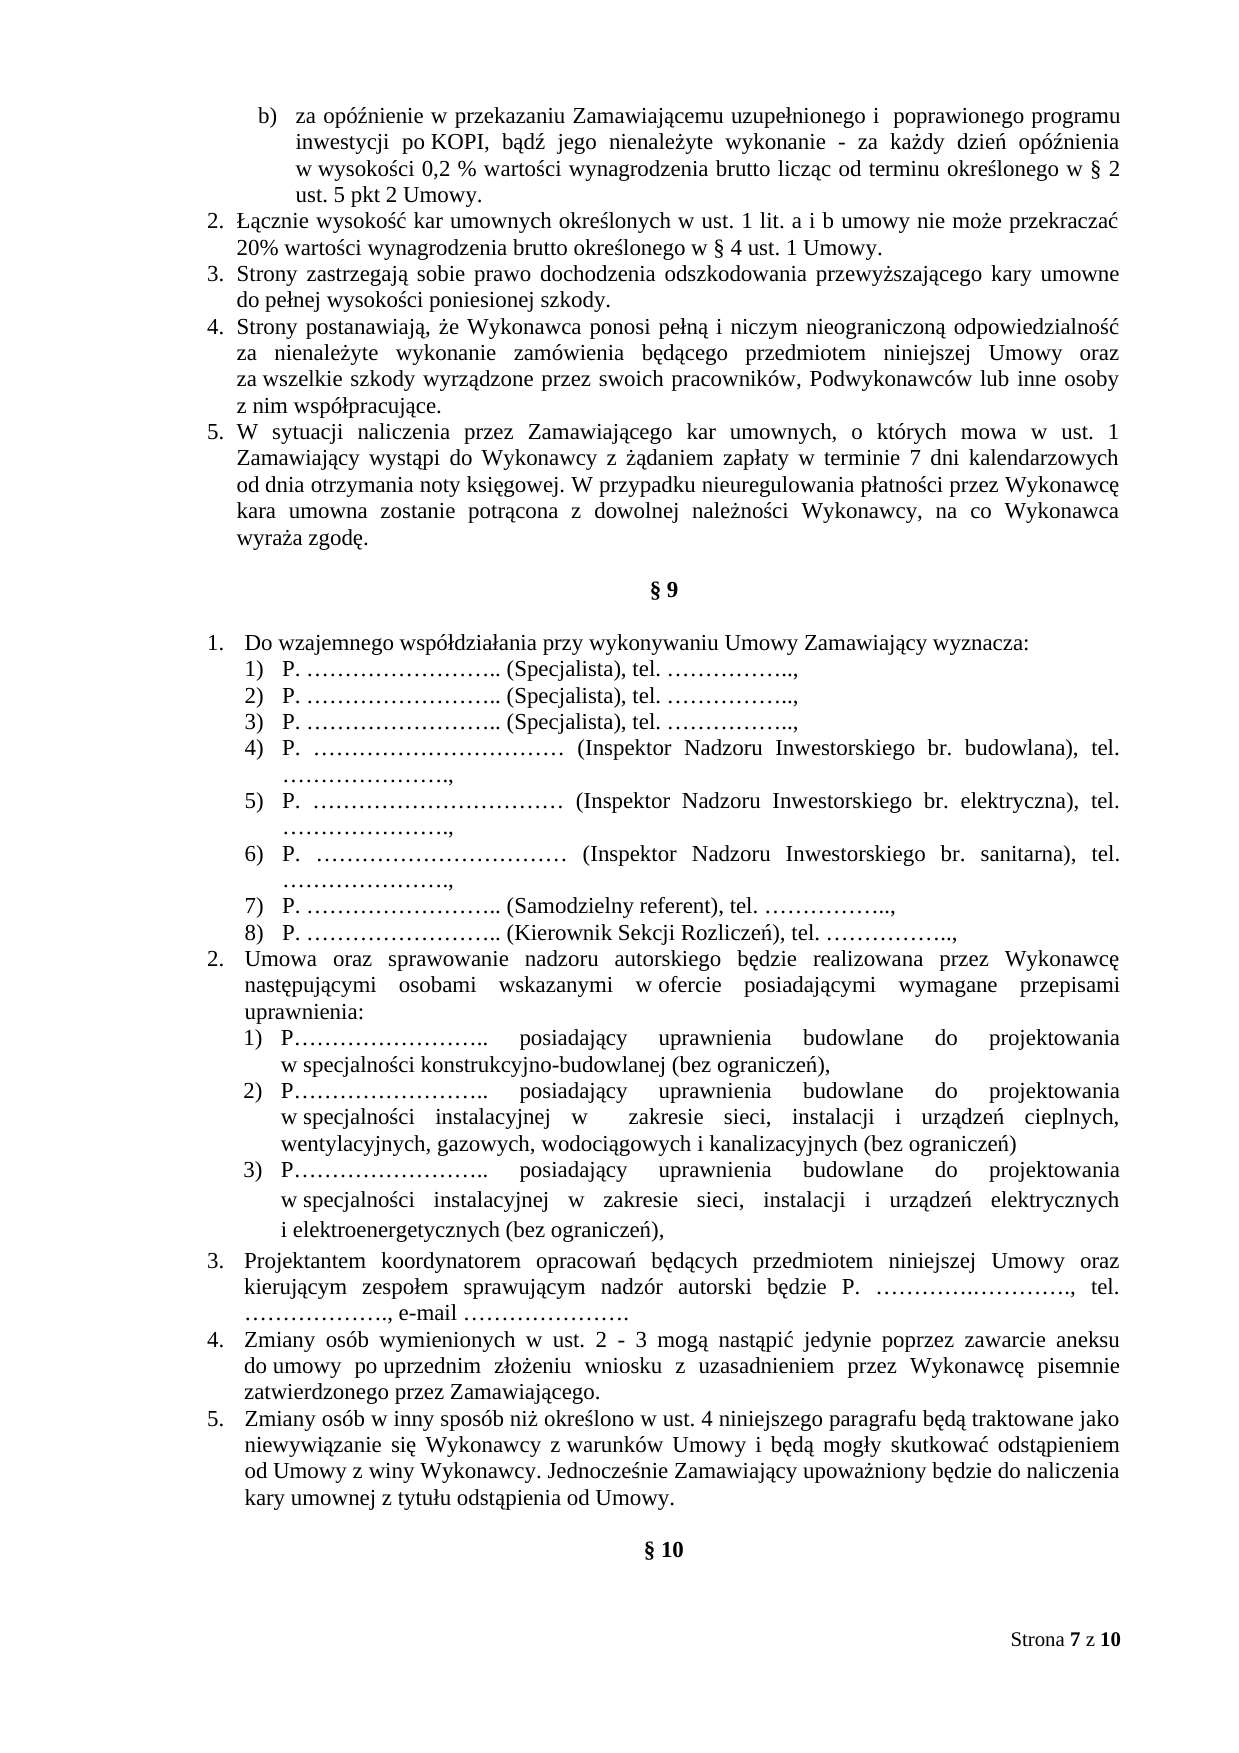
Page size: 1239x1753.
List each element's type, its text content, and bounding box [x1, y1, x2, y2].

list Zmiany osób wymienionych w ust. 2 - 3 mogą nastąpić jedynie poprzez zawarcie aneksu do umowy po uprzednim złożeniu wniosku z uzasadnieniem przez Wykonawcę pisemnie zatwierdzonego przez Zamawiającego. [207, 1326, 1121, 1405]
list Łącznie wysokość kar umownych określonych w ust. 1 lit. a i b umowy nie może przekraczać 20% wartości wynagrodzenia brutto określonego w § 4 ust. 1 Umowy. [207, 207, 1121, 260]
list P…………………….. posiadający uprawnienia budowlane do projektowania w specjalności konstrukcyjno-budowlanej (bez ograniczeń), [243, 1024, 1121, 1077]
list P. …………………….. (Kierownik Sekcji Rozliczeń), tel. …………….., [244, 919, 1121, 945]
list P…………………….. posiadający uprawnienia budowlane do projektowania w specjalności instalacyjnej w zakresie sieci, instalacji i urządzeń elektrycznych i elektroenergetycznych (bez ograniczeń), [243, 1156, 1121, 1243]
list za opóźnienie w przekazaniu Zamawiającemu uzupełnionego i poprawionego programu inwestycji po KOPI, bądź jego nienależyte wykonanie - za każdy dzień opóźnienia w wysokości 0,2 % wartości wynagrodzenia brutto licząc od terminu określonego w § 2 ust. 5 pkt 2 Umowy. [258, 102, 1121, 207]
list Do wzajemnego współdziałania przy wykonywaniu Umowy Zamawiający wyznacza: [207, 629, 1121, 655]
list P. …………………….. (Specjalista), tel. …………….., [244, 655, 1121, 682]
text § 10 [207, 1537, 1121, 1563]
list P. …………………………… (Inspektor Nadzoru Inwestorskiego br. elektryczna), tel. …………………., [244, 787, 1121, 840]
list Projektantem koordynatorem opracowań będących przedmiotem niniejszej Umowy oraz kierującym zespołem sprawującym nadzór autorski będzie P. ………….…………., tel. ………………., e-mail …………………. [207, 1247, 1121, 1326]
list P. …………………….. (Specjalista), tel. …………….., [244, 682, 1121, 708]
list P…………………….. posiadający uprawnienia budowlane do projektowania w specjalności instalacyjnej w zakresie sieci, instalacji i urządzeń cieplnych, wentylacyjnych, gazowych, wodociągowych i kanalizacyjnych (bez ograniczeń) [243, 1077, 1121, 1156]
list P. …………………….. (Specjalista), tel. …………….., [244, 708, 1121, 734]
list Umowa oraz sprawowanie nadzoru autorskiego będzie realizowana przez Wykonawcę następującymi osobami wskazanymi w ofercie posiadającymi wymagane przepisami uprawnienia: [207, 945, 1121, 1024]
list Strony postanawiają, że Wykonawca ponosi pełną i niczym nieograniczoną odpowiedzialność za nienależyte wykonanie zamówienia będącego przedmiotem niniejszej Umowy oraz za wszelkie szkody wyrządzone przez swoich pracowników, Podwykonawców lub inne osoby z nim współpracujące. [207, 313, 1121, 418]
list Zmiany osób w inny sposób niż określono w ust. 4 niniejszego paragrafu będą traktowane jako niewywiązanie się Wykonawcy z warunków Umowy i będą mogły skutkować odstąpieniem od Umowy z winy Wykonawcy. Jednocześnie Zamawiający upoważniony będzie do naliczenia kary umownej z tytułu odstąpienia od Umowy. [207, 1405, 1121, 1510]
list P. …………………….. (Samodzielny referent), tel. …………….., [244, 892, 1121, 919]
list Strony zastrzegają sobie prawo dochodzenia odszkodowania przewyższającego kary umowne do pełnej wysokości poniesionej szkody. [207, 260, 1121, 313]
list W sytuacji naliczenia przez Zamawiającego kar umownych, o których mowa w ust. 1 Zamawiający wystąpi do Wykonawcy z żądaniem zapłaty w terminie 7 dni kalendarzowych od dnia otrzymania noty księgowej. W przypadku nieuregulowania płatności przez Wykonawcę kara umowna zostanie potrącona z dowolnej należności Wykonawcy, na co Wykonawca wyraża zgodę. [207, 418, 1121, 550]
text § 9 [207, 576, 1121, 603]
list P. …………………………… (Inspektor Nadzoru Inwestorskiego br. budowlana), tel. …………………., [244, 734, 1121, 787]
list P. …………………………… (Inspektor Nadzoru Inwestorskiego br. sanitarna), tel. …………………., [244, 840, 1121, 892]
